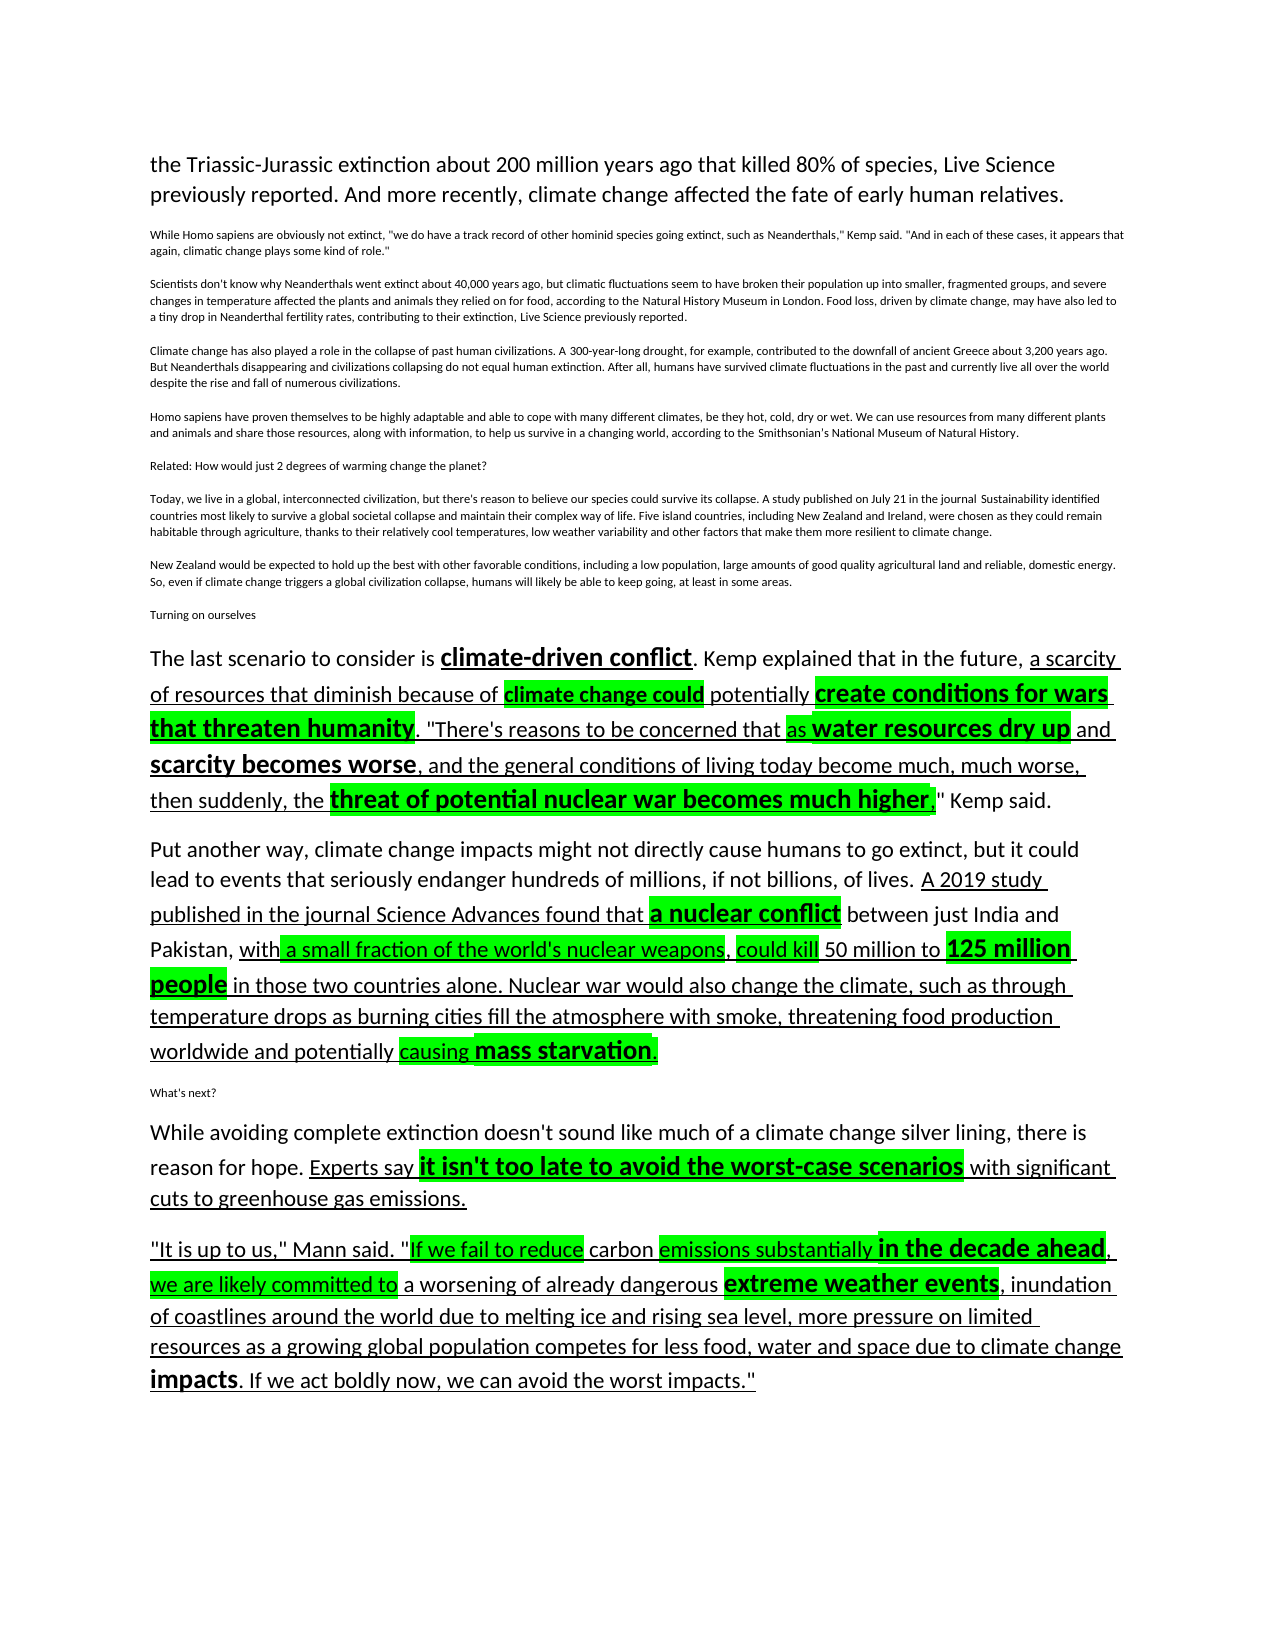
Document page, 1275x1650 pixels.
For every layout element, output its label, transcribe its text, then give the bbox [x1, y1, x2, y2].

text New Zealand would be expected to hold up the best with other favorable conditions, including a low population, large amounts of good quality agricultural land and reliable, domestic energy. So, even if climate change triggers a global civilization collapse, humans will likely be able to keep going, at least in some areas. [150, 557, 1125, 589]
text Turning on ourselves [150, 607, 1125, 622]
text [150, 150, 1125, 208]
text The last scenario to consider is climate-driven conflict. Kemp explained that in the future, a scarcity of resources that diminish because of climate change could potentially create conditions for wars that threaten humanity. "There's reasons to be concerned that as water resources dry up and scarcity becomes worse, and the general conditions of living today become much, much worse, then suddenly, the threat of potential nuclear war becomes much higher," Kemp said. [150, 640, 1125, 816]
text "It is up to us," Mann said. "If we fail to reduce carbon emissions substantially in the decade ahead, we are likely committed to a worsening of already dangerous extreme weather events, inundation of coastlines around the world due to melting ice and rising sea level, more pressure on limited resources as a growing global population competes for less food, water and space due to climate change impacts. If we act boldly now, we can avoid the worst impacts." [150, 1231, 1125, 1396]
text Climate change has also played a role in the collapse of past human civilizations. A 300-year-long drought, for example, contributed to the downfall of ancient Greece about 3,200 years ago. But Neanderthals disappearing and civilizations collapsing do not equal human extinction. After all, humans have survived climate fluctuations in the past and currently live all over the world despite the rise and fall of numerous civilizations. [150, 343, 1125, 391]
text While Homo sapiens are obviously not extinct, "we do have a track record of other hominid species going extinct, such as Neanderthals," Kemp said. "And in each of these cases, it appears that again, climatic change plays some kind of role." [150, 227, 1125, 259]
text Homo sapiens have proven themselves to be highly adaptable and able to cope with many different climates, be they hot, cold, dry or wet. We can use resources from many different plants and animals and share those resources, along with information, to help us survive in a changing world, according to the Smithsonian’s National Museum of Natural History. [150, 409, 1125, 441]
text Scientists don't know why Neanderthals went extinct about 40,000 years ago, but climatic fluctuations seem to have broken their population up into smaller, fragmented groups, and severe changes in temperature affected the plants and animals they relied on for food, according to the Natural History Museum in London. Food loss, driven by climate change, may have also led to a tiny drop in Neanderthal fertility rates, contributing to their extinction, Live Science previously reported. [150, 277, 1125, 325]
text Today, we live in a global, interconnected civilization, but there's reason to believe our species could survive its collapse. A study published on July 21 in the journal Sustainability identified countries most likely to survive a global societal collapse and maintain their complex way of life. Five island countries, including New Zealand and Ireland, were chosen as they could remain habitable through agriculture, thanks to their relatively cool temperatures, low weather variability and other factors that make them more resilient to climate change. [150, 491, 1125, 540]
text Related: How would just 2 degrees of warming change the planet? [150, 458, 1125, 474]
text What's next? [150, 1085, 1125, 1101]
text While avoiding complete extinction doesn't sound like much of a climate change silver lining, there is reason for hope. Experts say it isn't too late to avoid the worst-case scenarios with significant cuts to greenhouse gas emissions. [150, 1118, 1125, 1212]
text Put another way, climate change impacts might not directly cause humans to go extinct, but it could lead to events that seriously endanger hundreds of millions, if not billions, of lives. A 2019 study published in the journal Science Advances found that a nuclear conflict between just India and Pakistan, with a small fraction of the world's nuclear weapons, could kill 50 million to 125 million people in those two countries alone. Nuclear war would also change the climate, such as through temperature drops as burning cities fill the atmosphere with smoke, threatening food production worldwide and potentially causing mass starvation. [150, 835, 1125, 1066]
